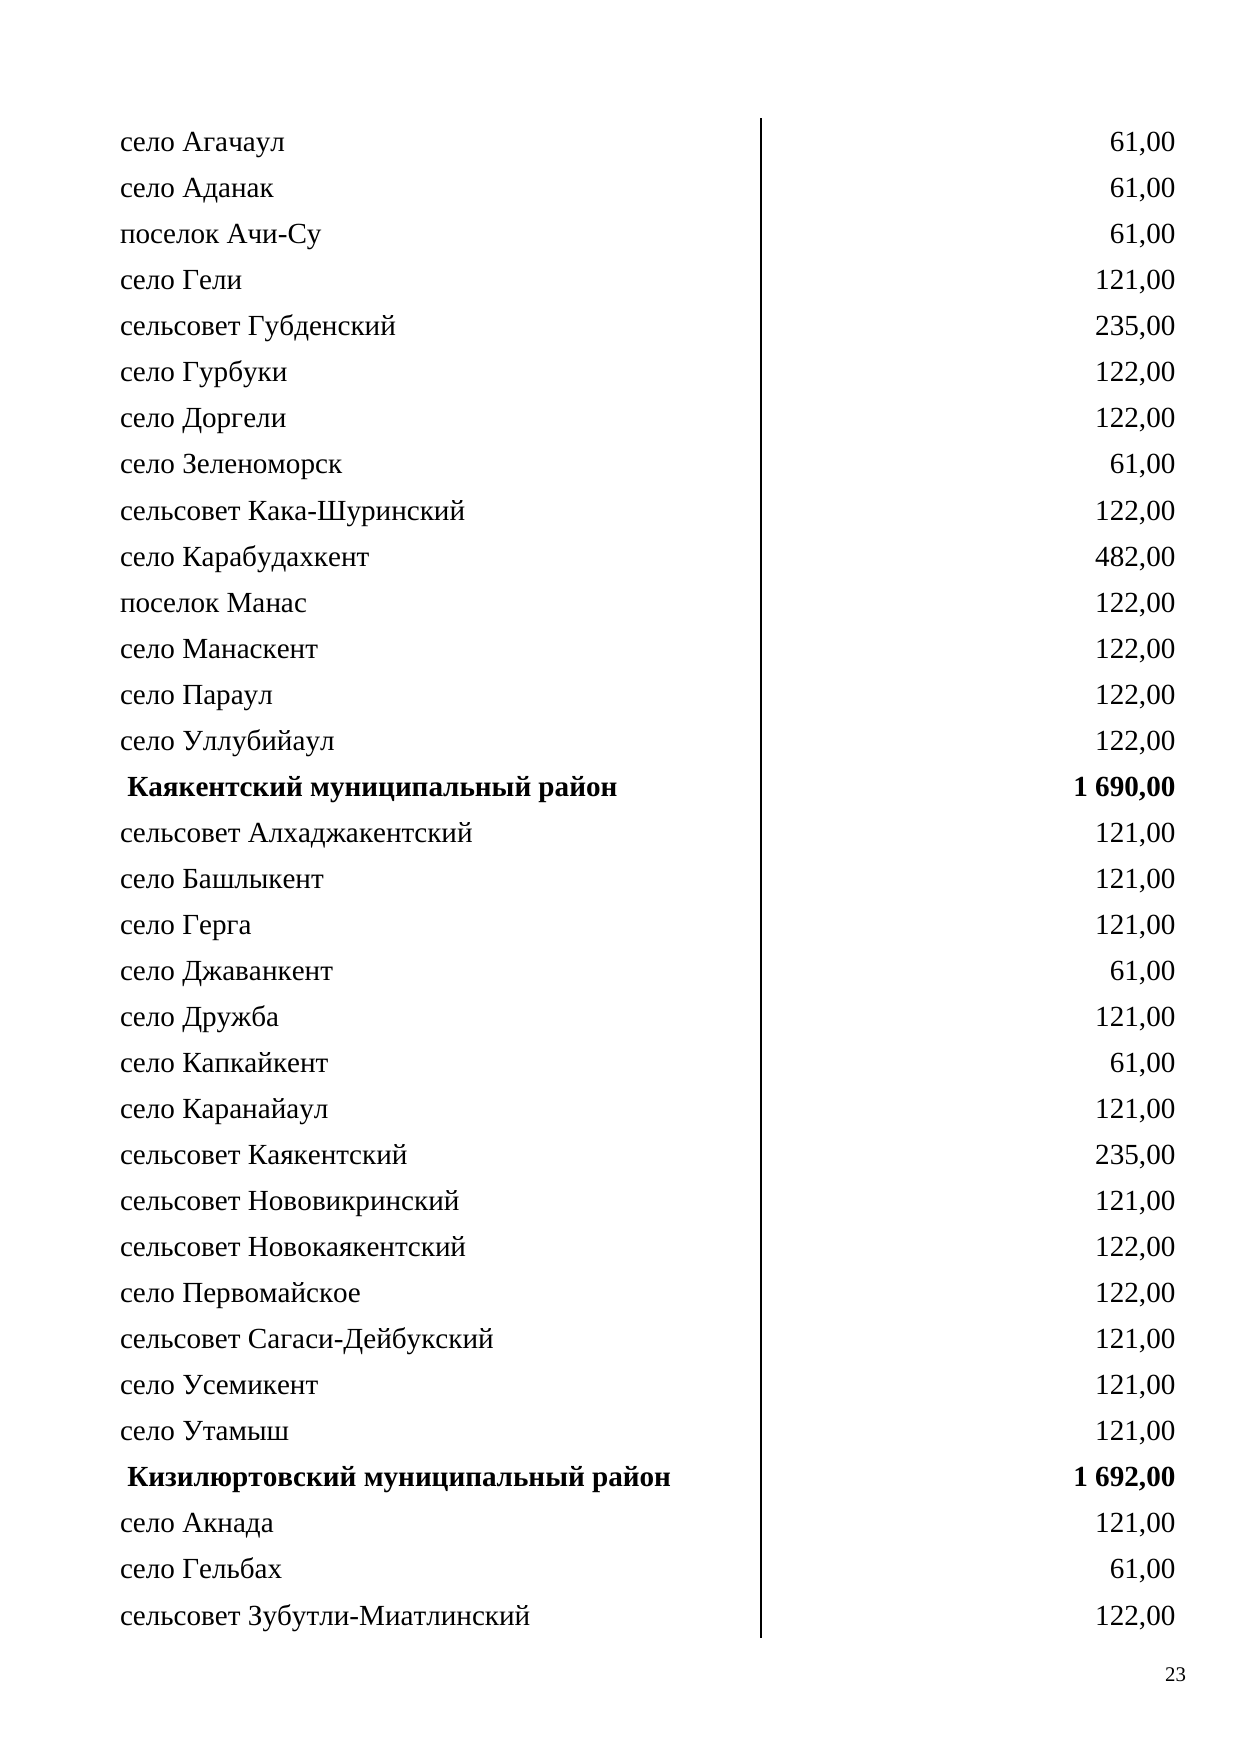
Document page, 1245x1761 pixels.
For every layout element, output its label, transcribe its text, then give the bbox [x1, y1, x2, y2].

table_cell 61,00 [762, 118, 1175, 164]
table_cell 61,00 [762, 1039, 1175, 1085]
table_cell Кизилюртовский муниципальный район [120, 1453, 760, 1499]
table_cell сельсовет Губденский [120, 302, 760, 348]
table_cell 122,00 [762, 625, 1175, 671]
table_cell 121,00 [762, 1407, 1175, 1453]
table_cell сельсовет Кака-Шуринский [120, 486, 760, 532]
table_cell село Башлыкент [120, 855, 760, 901]
table_cell село Параул [120, 671, 760, 717]
table_cell 1 690,00 [762, 763, 1175, 809]
table_cell 122,00 [762, 671, 1175, 717]
table_cell 61,00 [762, 947, 1175, 993]
table_cell 122,00 [762, 394, 1175, 440]
table_cell село Дружба [120, 993, 760, 1039]
table_cell сельсовет Каякентский [120, 1131, 760, 1177]
table_cell село Утамыш [120, 1407, 760, 1453]
table_cell Каякентский муниципальный район [120, 763, 760, 809]
table_cell 121,00 [762, 1499, 1175, 1545]
table_cell село Зеленоморск [120, 440, 760, 486]
table_cell село Аданак [120, 164, 760, 210]
table_cell 122,00 [762, 1591, 1175, 1637]
table_cell 235,00 [762, 302, 1175, 348]
table_cell 121,00 [762, 1315, 1175, 1361]
table_cell село Агачаул [120, 118, 760, 164]
table_cell село Герга [120, 901, 760, 947]
table_cell село Первомайское [120, 1269, 760, 1315]
table_cell сельсовет Зубутли-Миатлинский [120, 1591, 760, 1637]
table_cell 122,00 [762, 717, 1175, 763]
table_cell 122,00 [762, 1269, 1175, 1315]
table_cell сельсовет Нововикринский [120, 1177, 760, 1223]
table_cell 61,00 [762, 440, 1175, 486]
table_cell 121,00 [762, 901, 1175, 947]
table_cell сельсовет Сагаси-Дейбукский [120, 1315, 760, 1361]
table_cell село Манаскент [120, 625, 760, 671]
table_cell село Джаванкент [120, 947, 760, 993]
table_cell 121,00 [762, 855, 1175, 901]
table_cell село Гурбуки [120, 348, 760, 394]
table_cell село Каранайаул [120, 1085, 760, 1131]
table_cell 61,00 [762, 210, 1175, 256]
table_cell поселок Ачи-Су [120, 210, 760, 256]
table_cell село Усемикент [120, 1361, 760, 1407]
table_cell село Капкайкент [120, 1039, 760, 1085]
table_cell 1 692,00 [762, 1453, 1175, 1499]
table_cell сельсовет Новокаякентский [120, 1223, 760, 1269]
table_cell поселок Манас [120, 579, 760, 624]
table_cell сельсовет Алхаджакентский [120, 809, 760, 855]
table_cell село Гели [120, 256, 760, 302]
table_cell 122,00 [762, 348, 1175, 394]
table_cell 235,00 [762, 1131, 1175, 1177]
table_cell 61,00 [762, 1545, 1175, 1591]
table_cell 121,00 [762, 809, 1175, 855]
table_cell село Карабудахкент [120, 533, 760, 578]
table_cell 122,00 [762, 1223, 1175, 1269]
table_cell 121,00 [762, 1085, 1175, 1131]
table_cell село Доргели [120, 394, 760, 440]
table_cell 482,00 [762, 533, 1175, 578]
table_cell 122,00 [762, 486, 1175, 532]
table_cell село Гельбах [120, 1545, 760, 1591]
table_cell 121,00 [762, 256, 1175, 302]
table_cell 121,00 [762, 1361, 1175, 1407]
table_cell 122,00 [762, 579, 1175, 624]
table_cell 121,00 [762, 993, 1175, 1039]
table_cell 121,00 [762, 1177, 1175, 1223]
table_cell село Уллубийаул [120, 717, 760, 763]
table_cell село Акнада [120, 1499, 760, 1545]
table_cell 61,00 [762, 164, 1175, 210]
